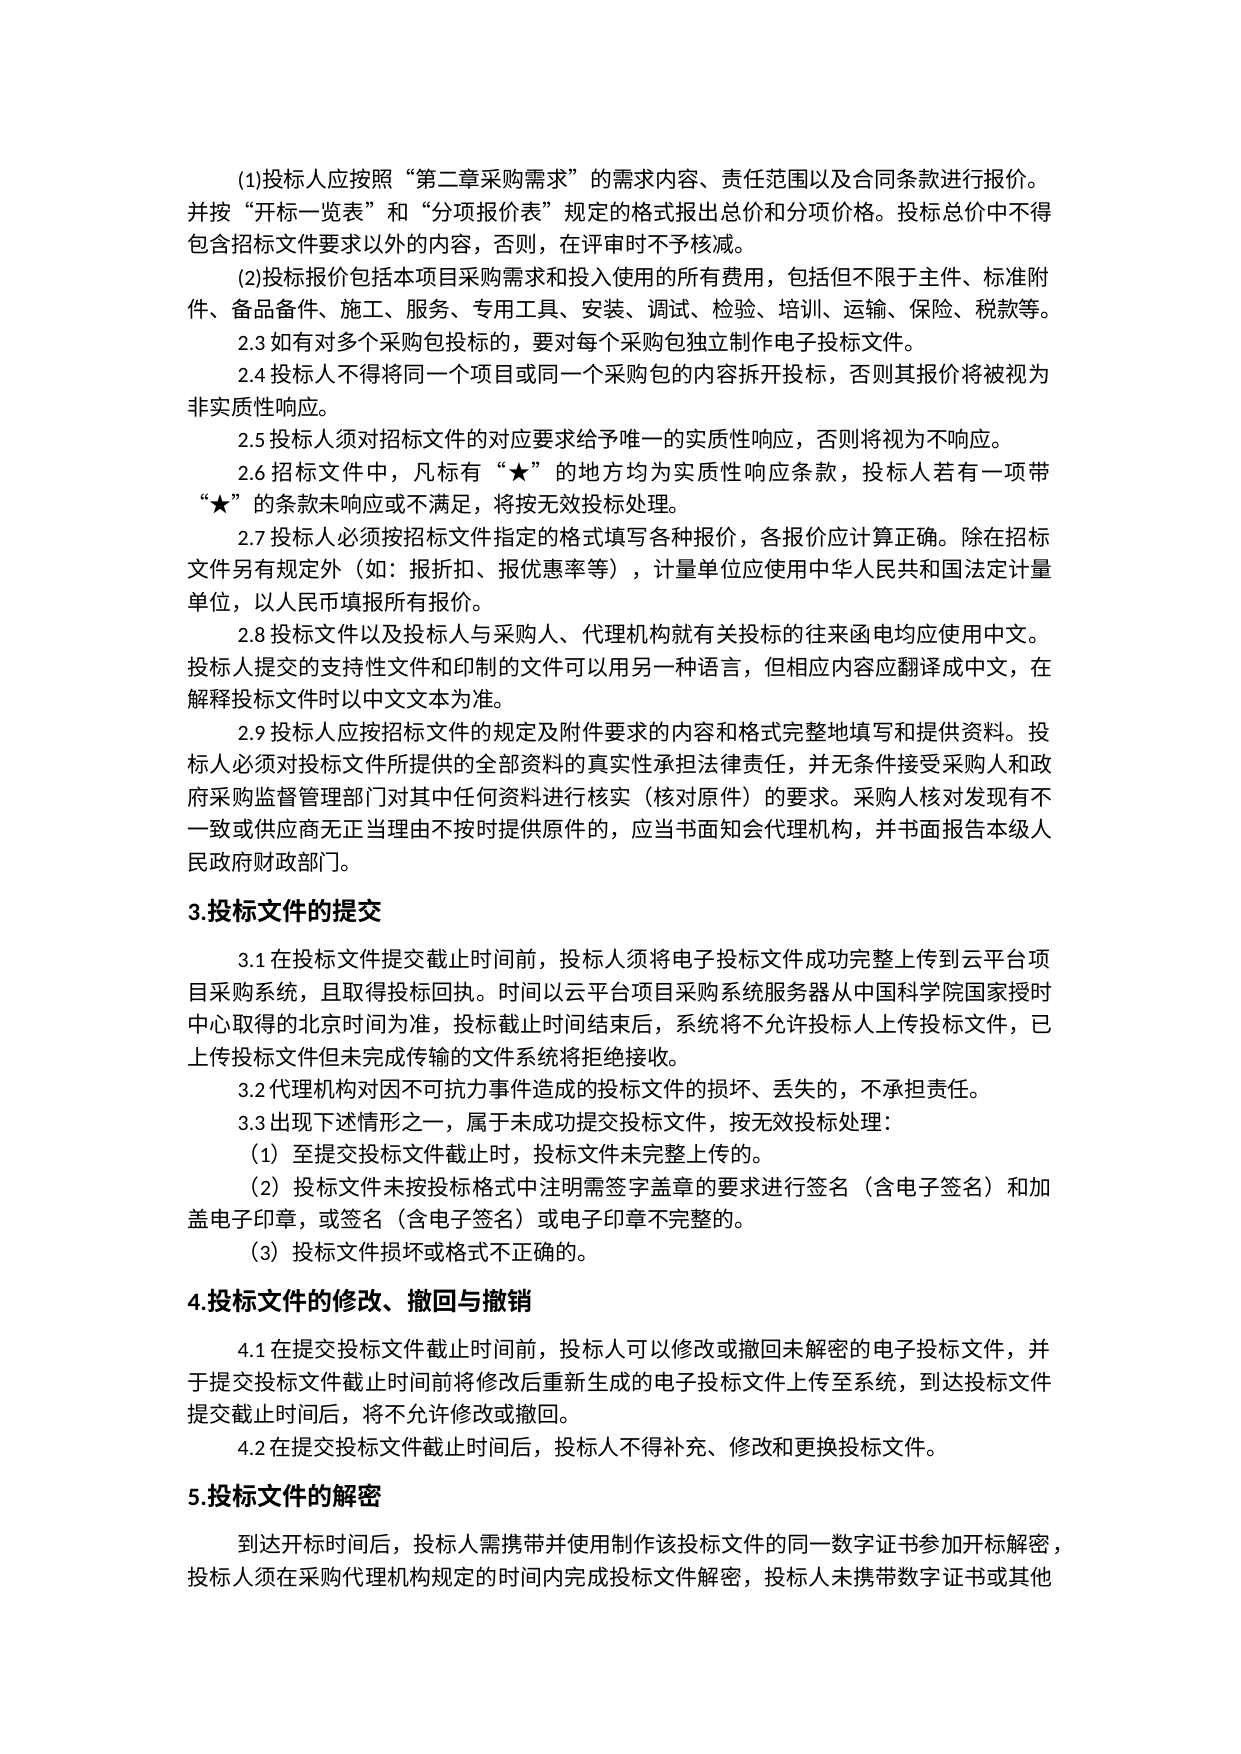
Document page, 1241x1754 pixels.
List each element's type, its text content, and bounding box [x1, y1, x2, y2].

text 2.5投标人须对招标文件的对应要求给予唯一的实质性响应，否则将视为不响应。 [187, 422, 1053, 454]
text 2.8投标文件以及投标人与采购人、代理机构就有关投标的往来函电均应使用中文。投标人提交的支持性文件和印制的文件可以用另一种语言，但相应内容应翻译成中文，在解释投标文件时以中文文本为准。 [187, 617, 1053, 714]
text （3）投标文件损坏或格式不正确的。 [187, 1234, 1053, 1267]
text 3.3出现下述情形之一，属于未成功提交投标文件，按无效投标处理： [187, 1104, 1053, 1137]
text 5.投标文件的解密 [187, 1462, 1053, 1527]
text 2.9投标人应按招标文件的规定及附件要求的内容和格式完整地填写和提供资料。投标人必须对投标文件所提供的全部资料的真实性承担法律责任，并无条件接受采购人和政府采购监督管理部门对其中任何资料进行核实（核对原件）的要求。采购人核对发现有不一致或供应商无正当理由不按时提供原件的，应当书面知会代理机构，并书面报告本级人民政府财政部门。 [187, 714, 1053, 877]
text 3.2代理机构对因不可抗力事件造成的投标文件的损坏、丢失的，不承担责任。 [187, 1072, 1053, 1104]
text 2.4投标人不得将同一个项目或同一个采购包的内容拆开投标，否则其报价将被视为非实质性响应。 [187, 357, 1053, 422]
text 2.7投标人必须按招标文件指定的格式填写各种报价，各报价应计算正确。除在招标文件另有规定外（如：报折扣、报优惠率等），计量单位应使用中华人民共和国法定计量单位，以人民币填报所有报价。 [187, 519, 1053, 617]
text (2)投标报价包括本项目采购需求和投入使用的所有费用，包括但不限于主件、标准附件、备品备件、施工、服务、专用工具、安装、调试、检验、培训、运输、保险、税款等。 [187, 259, 1053, 324]
text 4.2在提交投标文件截止时间后，投标人不得补充、修改和更换投标文件。 [187, 1429, 1053, 1462]
text 3.1在投标文件提交截止时间前，投标人须将电子投标文件成功完整上传到云平台项目采购系统，且取得投标回执。时间以云平台项目采购系统服务器从中国科学院国家授时中心取得的北京时间为准，投标截止时间结束后，系统将不允许投标人上传投标文件，已上传投标文件但未完成传输的文件系统将拒绝接收。 [187, 942, 1053, 1072]
text 2.6招标文件中，凡标有“★”的地方均为实质性响应条款，投标人若有一项带“★”的条款未响应或不满足，将按无效投标处理。 [187, 454, 1053, 519]
text (1)投标人应按照“第二章采购需求”的需求内容、责任范围以及合同条款进行报价。并按“开标一览表”和“分项报价表”规定的格式报出总价和分项价格。投标总价中不得包含招标文件要求以外的内容，否则，在评审时不予核减。 [187, 162, 1053, 259]
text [187, 1527, 1053, 1592]
text （2）投标文件未按投标格式中注明需签字盖章的要求进行签名（含电子签名）和加盖电子印章，或签名（含电子签名）或电子印章不完整的。 [187, 1169, 1053, 1234]
text 4.1在提交投标文件截止时间前，投标人可以修改或撤回未解密的电子投标文件，并于提交投标文件截止时间前将修改后重新生成的电子投标文件上传至系统，到达投标文件提交截止时间后，将不允许修改或撤回。 [187, 1332, 1053, 1429]
text 4.投标文件的修改、撤回与撤销 [187, 1267, 1053, 1332]
text （1）至提交投标文件截止时，投标文件未完整上传的。 [187, 1137, 1053, 1169]
text 3.投标文件的提交 [187, 877, 1053, 942]
text 2.3 如有对多个采购包投标的，要对每个采购包独立制作电子投标文件。 [187, 324, 1053, 357]
